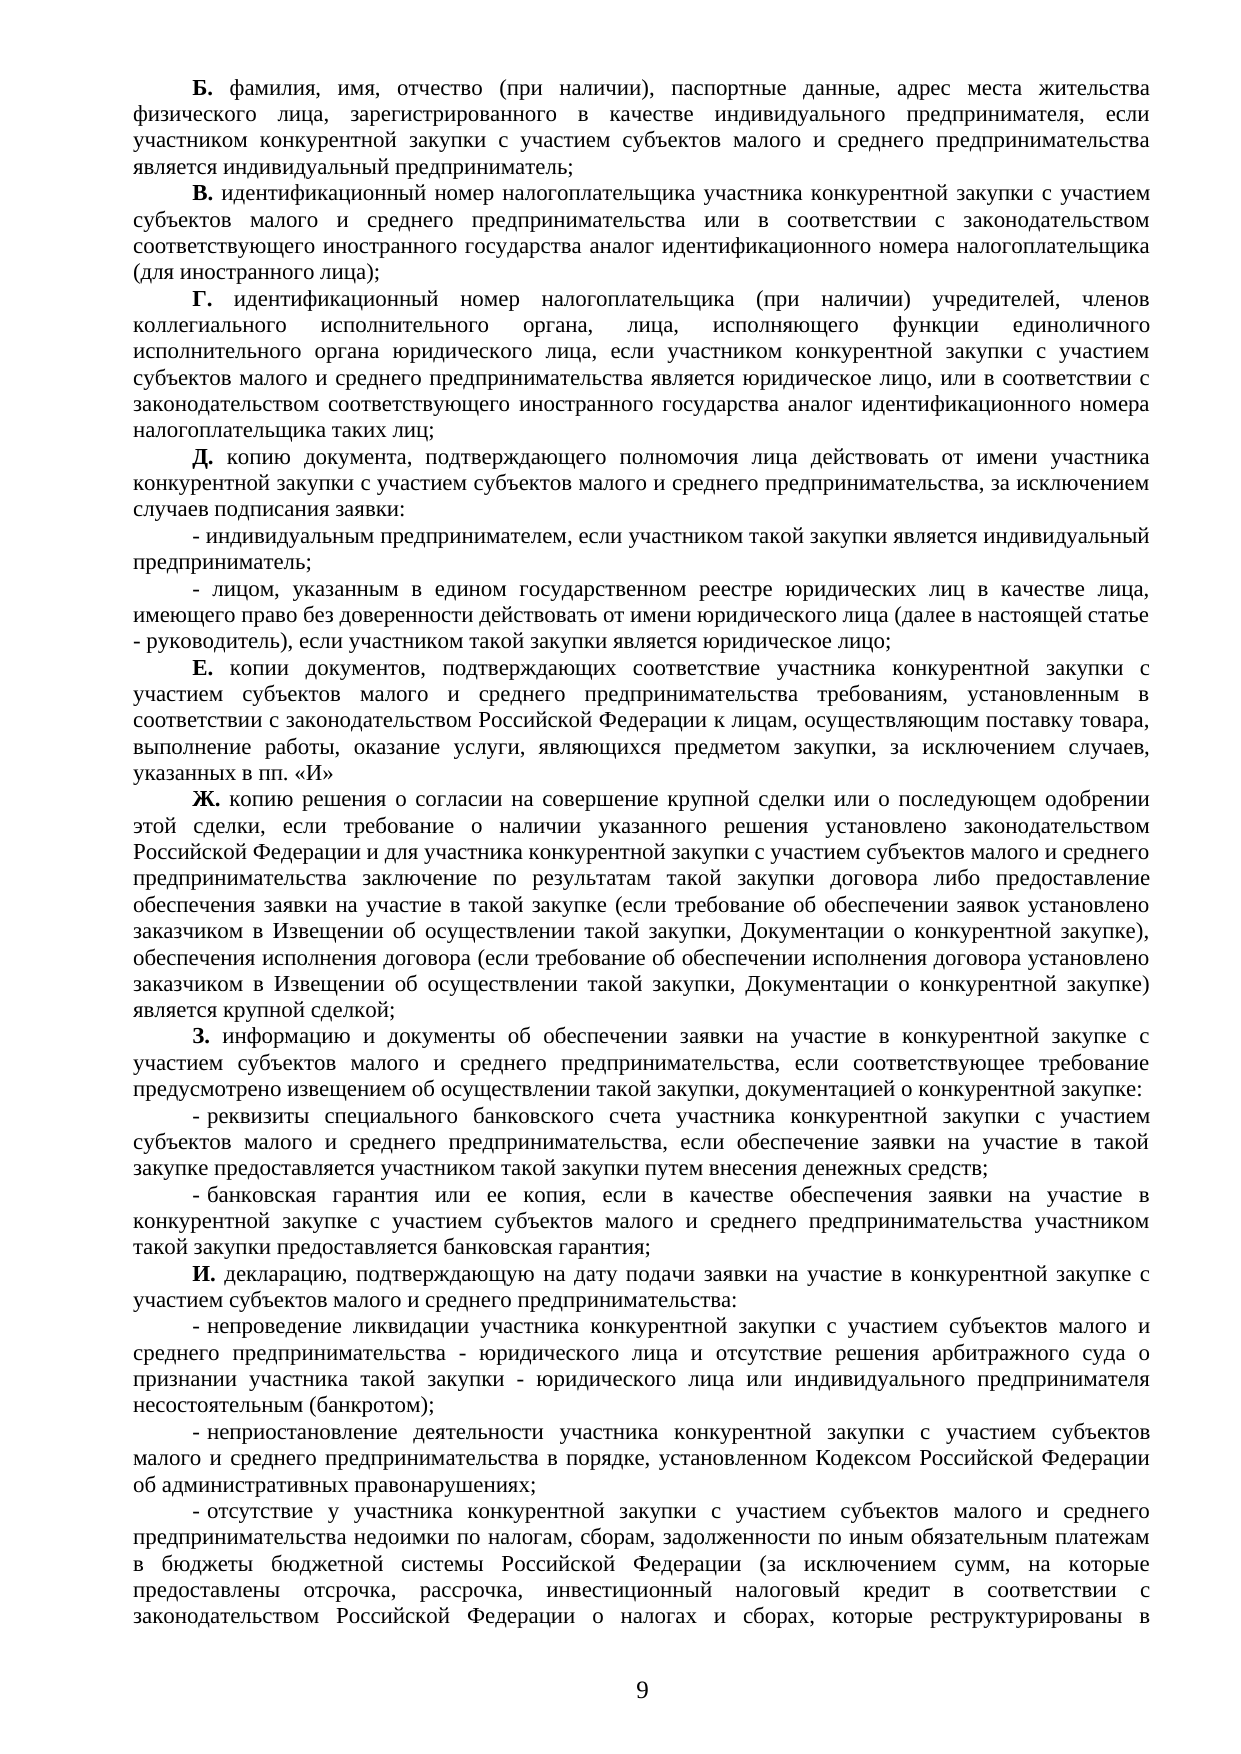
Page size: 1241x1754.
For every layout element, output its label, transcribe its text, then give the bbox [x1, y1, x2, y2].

text И. декларацию, подтверждающую на дату подачи заявки на участие в конкурентной закупке с участием субъектов малого и среднего предпринимательства: [133, 1260, 1152, 1312]
list банковская гарантия или ее копия, если в качестве обеспечения заявки на участие в конкурентной закупке с участием субъектов малого и среднего предпринимательства участником такой закупки предоставляется банковская гарантия; [133, 1181, 1152, 1260]
text Б. фамилия, имя, отчество (при наличии), паспортные данные, адрес места жительства физического лица, зарегистрированного в качестве индивидуального предпринимателя, если участником конкурентной закупки с участием субъектов малого и среднего предпринимательства является индивидуальный предприниматель; [133, 74, 1152, 179]
text - индивидуальным предпринимателем, если участником такой закупки является индивидуальный предприниматель; [133, 522, 1152, 574]
text Е. копии документов, подтверждающих соответствие участника конкурентной закупки с участием субъектов малого и среднего предпринимательства требованиям, установленным в соответствии с законодательством Российской Федерации к лицам, осуществляющим поставку товара, выполнение работы, оказание услуги, являющихся предметом закупки, за исключением случаев, указанных в пп. «И» [133, 654, 1152, 785]
list неприостановление деятельности участника конкурентной закупки с участием субъектов малого и среднего предпринимательства в порядке, установленном Кодексом Российской Федерации об административных правонарушениях; [133, 1418, 1152, 1497]
text В. идентификационный номер налогоплательщика участника конкурентной закупки с участием субъектов малого и среднего предпринимательства или в соответствии с законодательством соответствующего иностранного государства аналог идентификационного номера налогоплательщика (для иностранного лица); [133, 179, 1152, 285]
text - лицом, указанным в едином государственном реестре юридических лиц в качестве лица, имеющего право без доверенности действовать от имени юридического лица (далее в настоящей статье - руководитель), если участником такой закупки является юридическое лицо; [133, 574, 1152, 654]
text Г. идентификационный номер налогоплательщика (при наличии) учредителей, членов коллегиального исполнительного органа, лица, исполняющего функции единоличного исполнительного органа юридического лица, если участником конкурентной закупки с участием субъектов малого и среднего предпринимательства является юридическое лицо, или в соответствии с законодательством соответствующего иностранного государства аналог идентификационного номера налогоплательщика таких лиц; [133, 285, 1152, 443]
text З. информацию и документы об обеспечении заявки на участие в конкурентной закупке с участием субъектов малого и среднего предпринимательства, если соответствующее требование предусмотрено извещением об осуществлении такой закупки, документацией о конкурентной закупке: [133, 1023, 1152, 1102]
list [133, 1497, 1152, 1629]
list реквизиты специального банковского счета участника конкурентной закупки с участием субъектов малого и среднего предпринимательства, если обеспечение заявки на участие в такой закупке предоставляется участником такой закупки путем внесения денежных средств; [133, 1102, 1152, 1181]
list непроведение ликвидации участника конкурентной закупки с участием субъектов малого и среднего предпринимательства - юридического лица и отсутствие решения арбитражного суда о признании участника такой закупки - юридического лица или индивидуального предпринимателя несостоятельным (банкротом); [133, 1312, 1152, 1418]
text Ж. копию решения о согласии на совершение крупной сделки или о последующем одобрении этой сделки, если требование о наличии указанного решения установлено законодательством Российской Федерации и для участника конкурентной закупки с участием субъектов малого и среднего предпринимательства заключение по результатам такой закупки договора либо предоставление обеспечения заявки на участие в такой закупке (если требование об обеспечении заявок установлено заказчиком в Извещении об осуществлении такой закупки, Документации о конкурентной закупке), обеспечения исполнения договора (если требование об обеспечении исполнения договора установлено заказчиком в Извещении об осуществлении такой закупки, Документации о конкурентной закупке) является крупной сделкой; [133, 785, 1152, 1023]
text Д. копию документа, подтверждающего полномочия лица действовать от имени участника конкурентной закупки с участием субъектов малого и среднего предпринимательства, за исключением случаев подписания заявки: [133, 443, 1152, 522]
